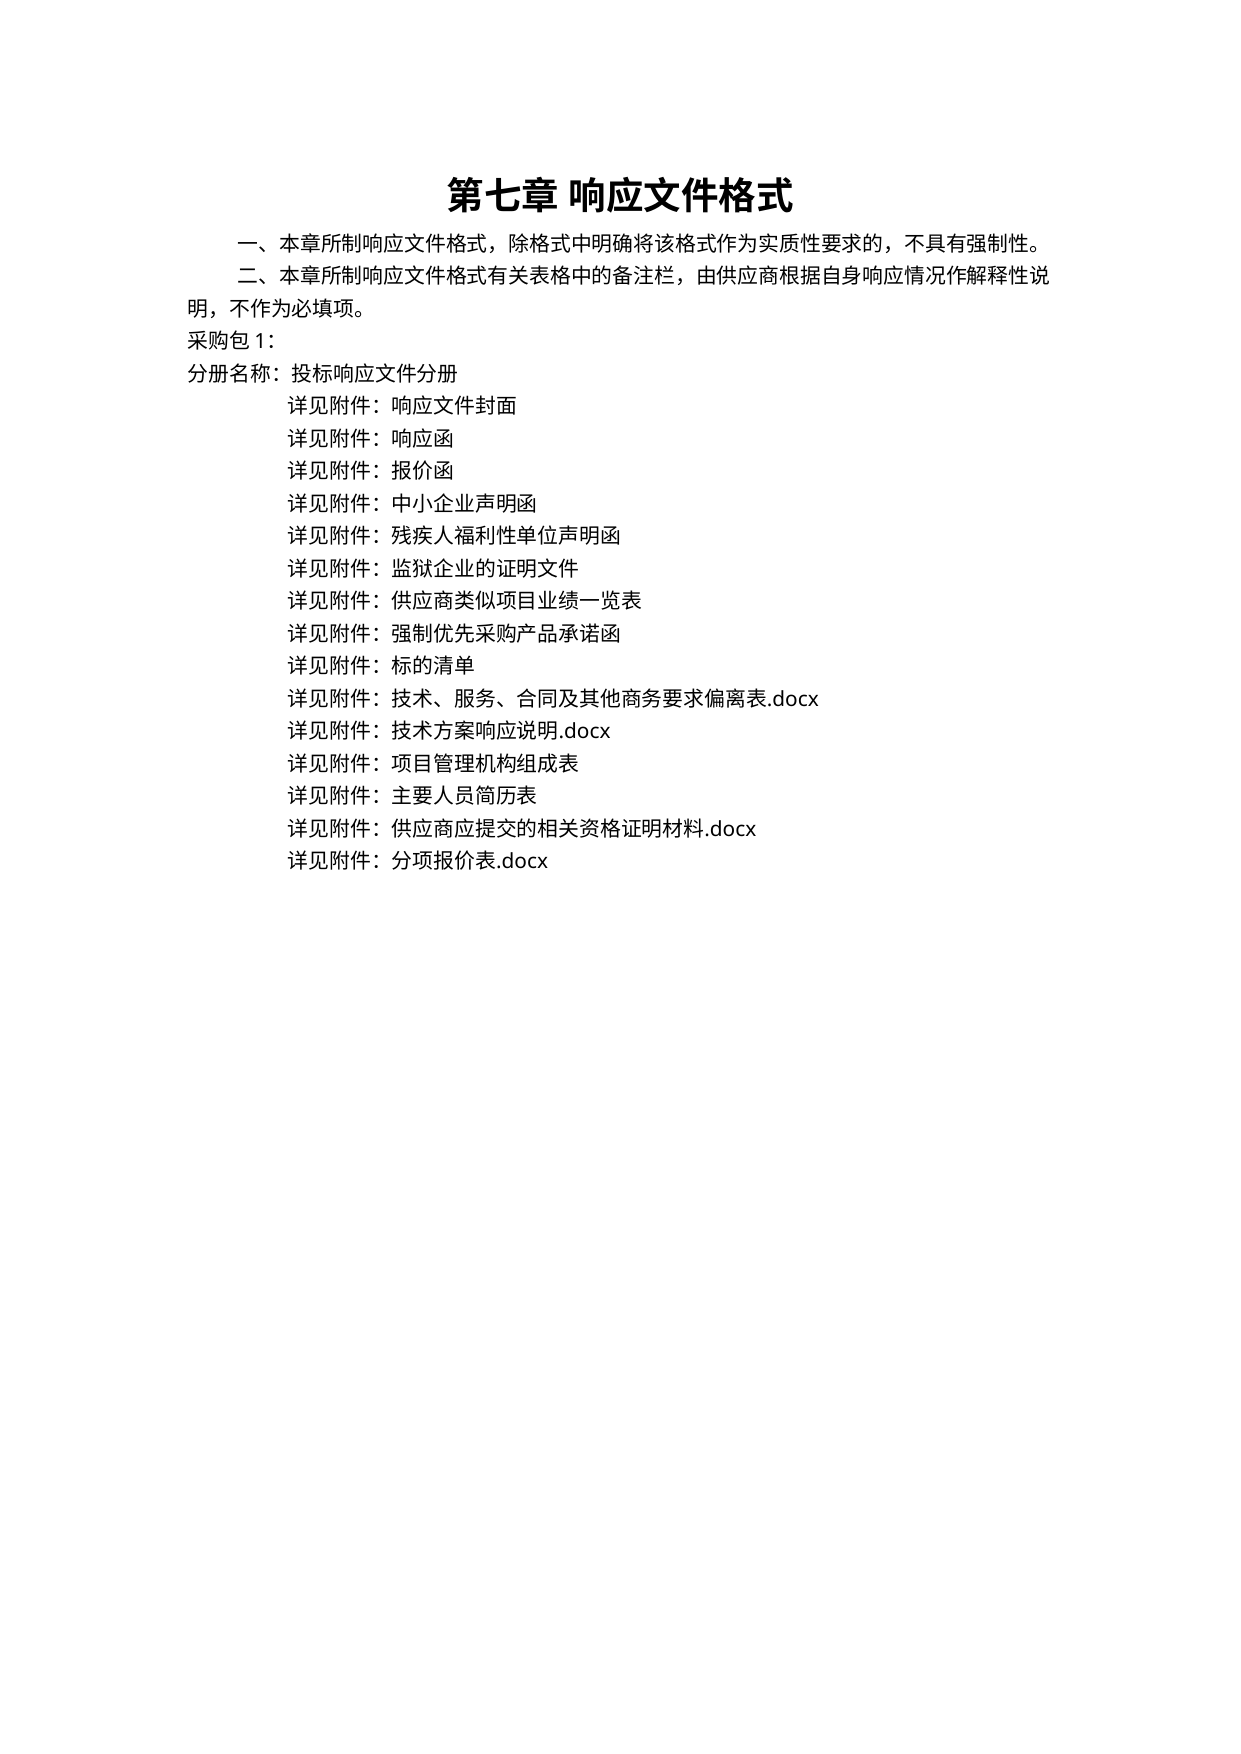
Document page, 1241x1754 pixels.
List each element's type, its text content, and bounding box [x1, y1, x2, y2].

text 第七章 响应文件格式 [187, 162, 1053, 227]
text 详见附件：监狱企业的证明文件 [187, 552, 1053, 584]
text 详见附件：分项报价表.docx [187, 844, 1053, 877]
text 一、本章所制响应文件格式，除格式中明确将该格式作为实质性要求的，不具有强制性。 [187, 227, 1053, 259]
text 详见附件：响应文件封面 [187, 389, 1053, 422]
text 详见附件：标的清单 [187, 649, 1053, 682]
text 详见附件：主要人员简历表 [187, 779, 1053, 812]
text 详见附件：报价函 [187, 454, 1053, 487]
text 详见附件：响应函 [187, 422, 1053, 454]
text 详见附件：技术方案响应说明.docx [187, 714, 1053, 747]
text 详见附件：技术、服务、合同及其他商务要求偏离表.docx [187, 682, 1053, 714]
text 详见附件：供应商应提交的相关资格证明材料.docx [187, 812, 1053, 844]
text 详见附件：中小企业声明函 [187, 487, 1053, 519]
text 采购包1： [187, 324, 1053, 357]
text 详见附件：供应商类似项目业绩一览表 [187, 584, 1053, 617]
text 分册名称：投标响应文件分册 [187, 357, 1053, 389]
text 详见附件：残疾人福利性单位声明函 [187, 519, 1053, 552]
text 详见附件：项目管理机构组成表 [187, 747, 1053, 779]
text 二、本章所制响应文件格式有关表格中的备注栏，由供应商根据自身响应情况作解释性说明，不作为必填项。 [187, 259, 1053, 324]
text 详见附件：强制优先采购产品承诺函 [187, 617, 1053, 649]
